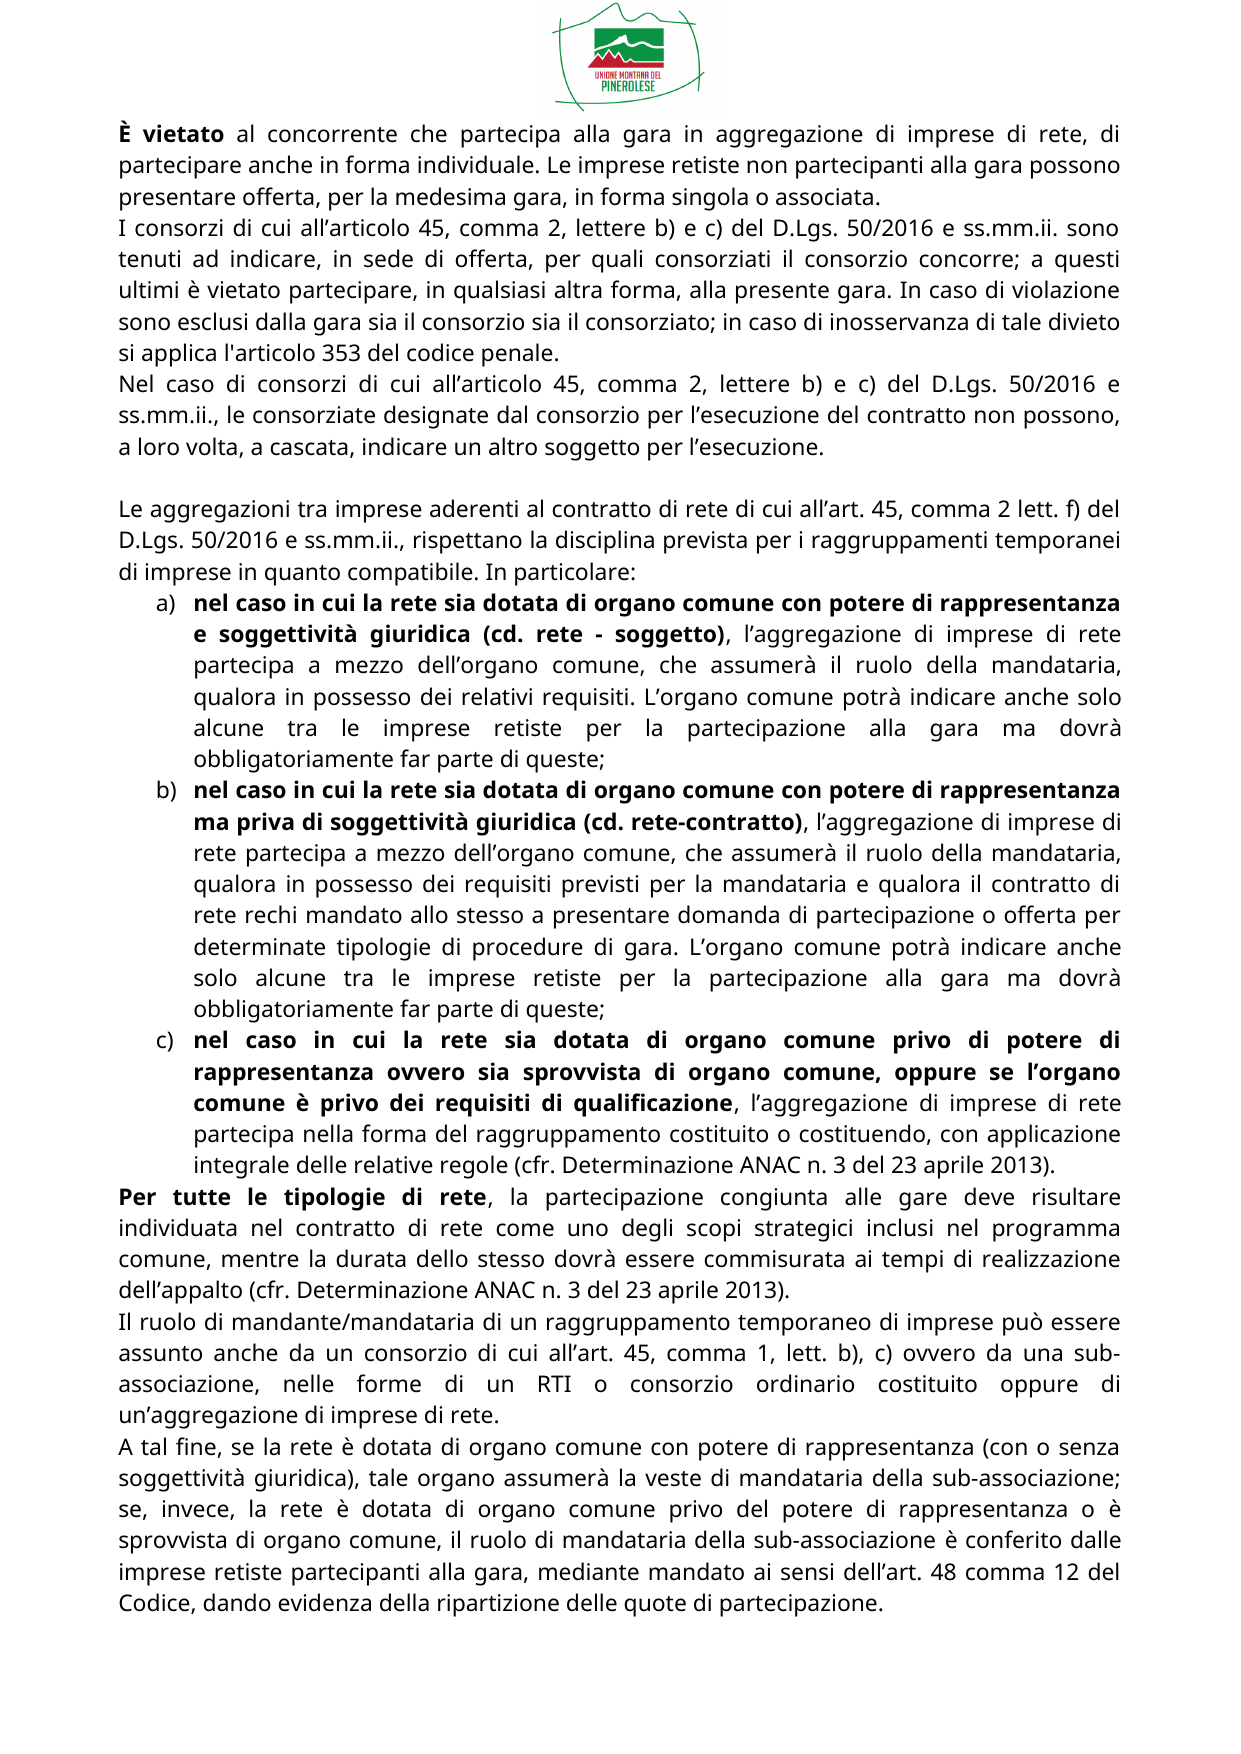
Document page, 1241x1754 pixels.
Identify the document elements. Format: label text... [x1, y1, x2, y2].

list nel caso in cui la rete sia dotata di organo comune con potere di rappresentanza ma priva di soggettività giuridica (cd. rete-contratto), l’aggregazione di imprese di rete partecipa a mezzo dell’organo comune, che assumerà il ruolo della mandataria, qualora in possesso dei requisiti previsti per la mandataria e qualora il contratto di rete rechi mandato allo stesso a presentare domanda di partecipazione o offerta per determinate tipologie di procedure di gara. L’organo comune potrà indicare anche solo alcune tra le imprese retiste per la partecipazione alla gara ma dovrà obbligatoriamente far parte di queste; [156, 774, 1122, 1024]
text Il ruolo di mandante/mandataria di un raggruppamento temporaneo di imprese può essere assunto anche da un consorzio di cui all’art. 45, comma 1, lett. b), c) ovvero da una sub-associazione, nelle forme di un RTI o consorzio ordinario costituito oppure di un’aggregazione di imprese di rete. [118, 1306, 1122, 1431]
text Per tutte le tipologie di rete, la partecipazione congiunta alle gare deve risultare individuata nel contratto di rete come uno degli scopi strategici inclusi nel programma comune, mentre la durata dello stesso dovrà essere commisurata ai tempi di realizzazione dell’appalto (cfr. Determinazione ANAC n. 3 del 23 aprile 2013). [118, 1181, 1122, 1306]
list nel caso in cui la rete sia dotata di organo comune con potere di rappresentanza e soggettività giuridica (cd. rete - soggetto), l’aggregazione di imprese di rete partecipa a mezzo dell’organo comune, che assumerà il ruolo della mandataria, qualora in possesso dei relativi requisiti. L’organo comune potrà indicare anche solo alcune tra le imprese retiste per la partecipazione alla gara ma dovrà obbligatoriamente far parte di queste; [156, 587, 1122, 774]
text A tal fine, se la rete è dotata di organo comune con potere di rappresentanza (con o senza soggettività giuridica), tale organo assumerà la veste di mandataria della sub-associazione; se, invece, la rete è dotata di organo comune privo del potere di rappresentanza o è sprovvista di organo comune, il ruolo di mandataria della sub-associazione è conferito dalle imprese retiste partecipanti alla gara, mediante mandato ai sensi dell’art. 48 comma 12 del Codice, dando evidenza della ripartizione delle quote di partecipazione. [118, 1431, 1122, 1618]
list nel caso in cui la rete sia dotata di organo comune privo di potere di rappresentanza ovvero sia sprovvista di organo comune, oppure se l’organo comune è privo dei requisiti di qualificazione, l’aggregazione di imprese di rete partecipa nella forma del raggruppamento costituito o costituendo, con applicazione integrale delle relative regole (cfr. Determinazione ANAC n. 3 del 23 aprile 2013). [156, 1024, 1122, 1181]
text È vietato al concorrente che partecipa alla gara in aggregazione di imprese di rete, di partecipare anche in forma individuale. Le imprese retiste non partecipanti alla gara possono presentare offerta, per la medesima gara, in forma singola o associata. [118, 118, 1122, 212]
text I consorzi di cui all’articolo 45, comma 2, lettere b) e c) del D.Lgs. 50/2016 e ss.mm.ii. sono tenuti ad indicare, in sede di offerta, per quali consorziati il consorzio concorre; a questi ultimi è vietato partecipare, in qualsiasi altra forma, alla presente gara. In caso di violazione sono esclusi dalla gara sia il consorzio sia il consorziato; in caso di inosservanza di tale divieto si applica l'articolo 353 del codice penale. [118, 212, 1122, 368]
text Nel caso di consorzi di cui all’articolo 45, comma 2, lettere b) e c) del D.Lgs. 50/2016 e ss.mm.ii., le consorziate designate dal consorzio per l’esecuzione del contratto non possono, a loro volta, a cascata, indicare un altro soggetto per l’esecuzione. [118, 368, 1122, 462]
text Le aggregazioni tra imprese aderenti al contratto di rete di cui all’art. 45, comma 2 lett. f) del D.Lgs. 50/2016 e ss.mm.ii., rispettano la disciplina prevista per i raggruppamenti temporanei di imprese in quanto compatibile. In particolare: [118, 493, 1122, 587]
